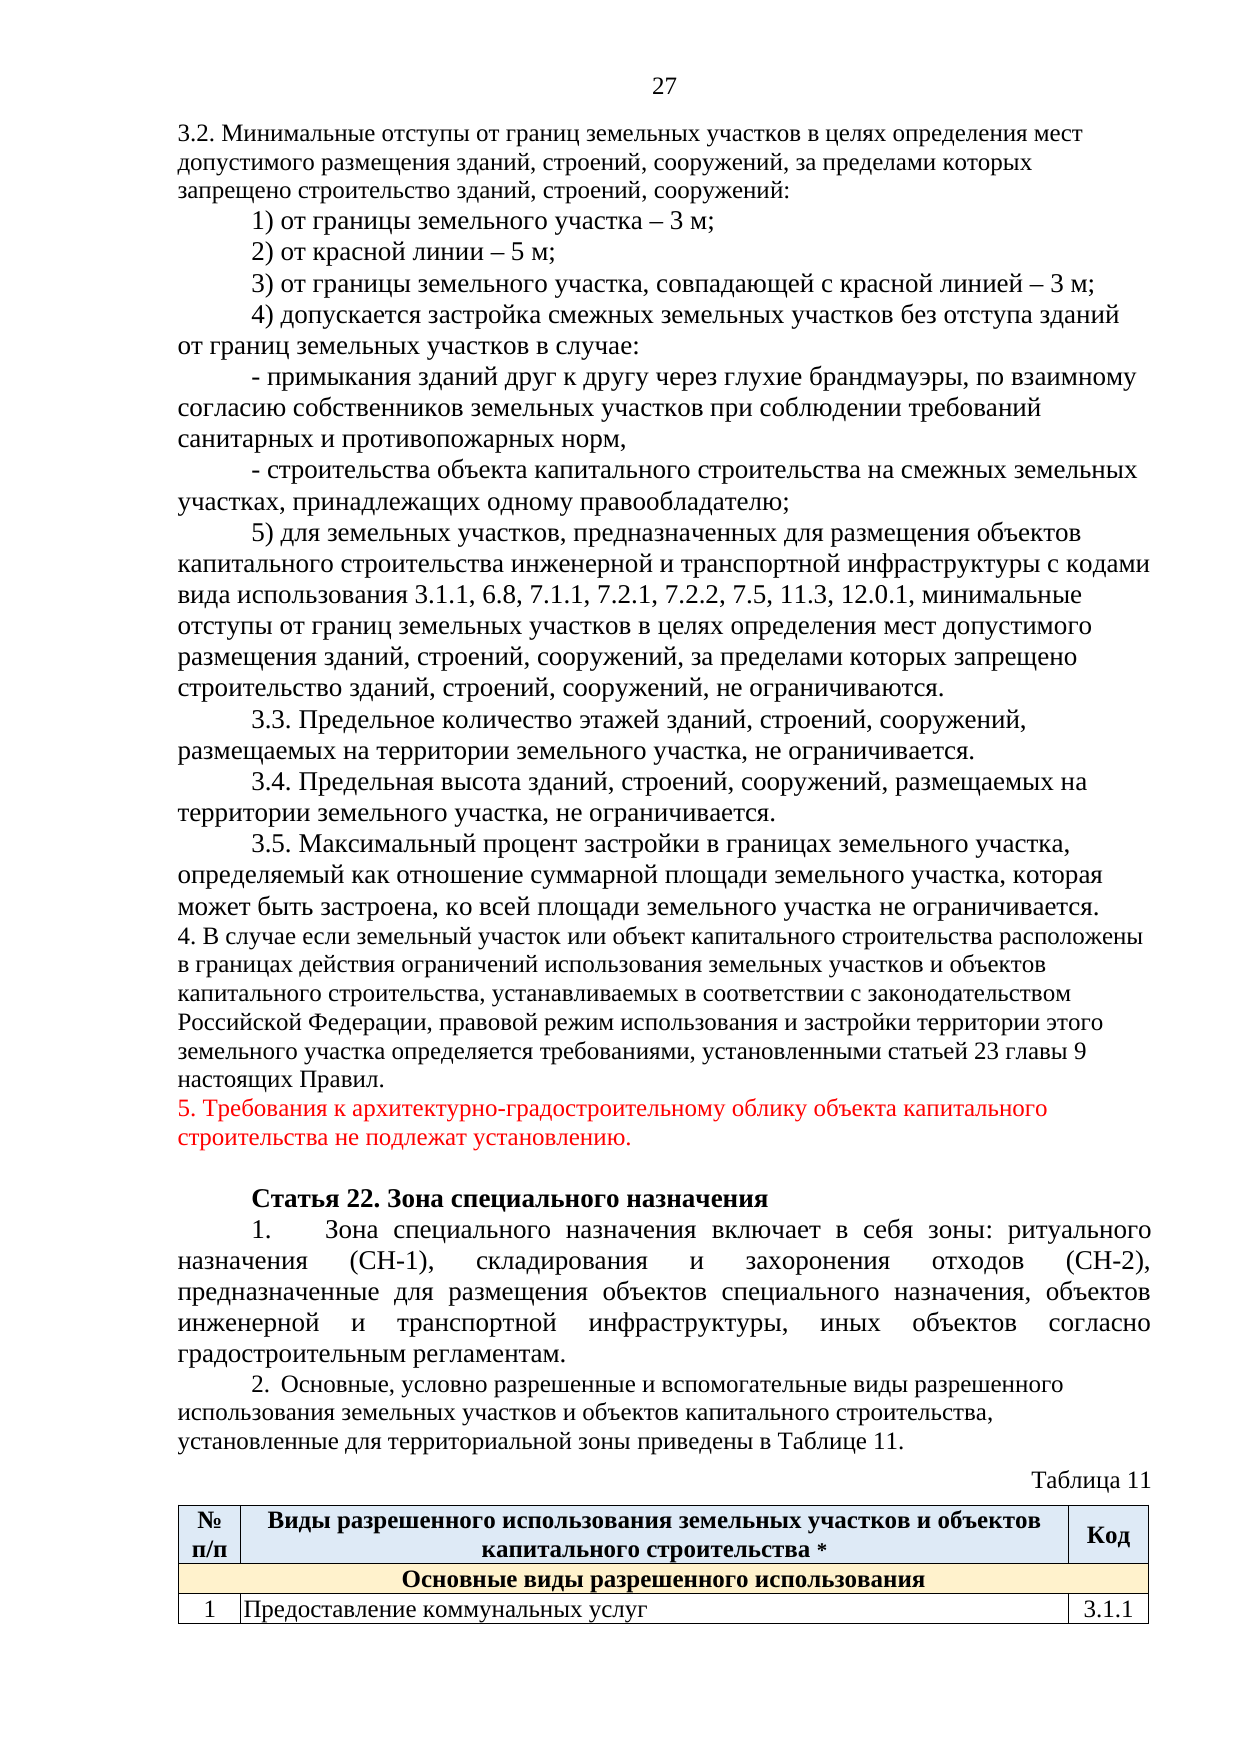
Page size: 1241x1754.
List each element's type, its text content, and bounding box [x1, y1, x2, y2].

text 5. Требования к архитектурно-градостроительному облику объекта капитального строительства не подлежат установлению. [177, 1093, 1152, 1151]
text 3.2. Минимальные отступы от границ земельных участков в целях определения мест допустимого размещения зданий, строений, сооружений, за пределами которых запрещено строительство зданий, строений, сооружений: [177, 118, 1152, 204]
subtitle Статья 22. Зона специального назначения [177, 1182, 1152, 1213]
text 4) допускается застройка смежных земельных участков без отступа зданий от границ земельных участков в случае: [177, 298, 1152, 360]
text 3.4. Предельная высота зданий, строений, сооружений, размещаемых на территории земельного участка, не ограничивается. [177, 765, 1152, 827]
list Зона специального назначения включает в себя зоны: ритуального назначения (СН-1), складирования и захоронения отходов (СН-2), предназначенные для размещения объектов специального назначения, объектов инженерной и транспортной инфраструктуры, иных объектов согласно градостроительным регламентам. [177, 1213, 1152, 1369]
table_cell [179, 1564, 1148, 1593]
text 3.5. Максимальный процент застройки в границах земельного участка, определяемый как отношение суммарной площади земельного участка, которая может быть застроена, ко всей площади земельного участка не ограничивается. [177, 827, 1152, 921]
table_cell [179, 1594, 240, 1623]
text 3.3. Предельное количество этажей зданий, строений, сооружений, размещаемых на территории земельного участка, не ограничивается. [177, 703, 1152, 765]
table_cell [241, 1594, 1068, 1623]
text 4. В случае если земельный участок или объект капитального строительства расположены в границах действия ограничений использования земельных участков и объектов капитального строительства, устанавливаемых в соответствии с законодательством Российской Федерации, правовой режим использования и застройки территории этого земельного участка определяется требованиями, установленными статьей 23 главы 9 настоящих Правил. [177, 921, 1152, 1093]
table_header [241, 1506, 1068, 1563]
text Таблица 11 [177, 1465, 1152, 1494]
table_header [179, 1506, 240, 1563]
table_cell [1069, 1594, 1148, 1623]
text 1) от границы земельного участка – 3 м; [177, 204, 1152, 236]
text 2) от красной линии – 5 м; [177, 236, 1152, 267]
text - примыкания зданий друг к другу через глухие брандмауэры, по взаимному согласию собственников земельных участков при соблюдении требований санитарных и противопожарных норм, [177, 360, 1152, 453]
text 5) для земельных участков, предназначенных для размещения объектов капитального строительства инженерной и транспортной инфраструктуры с кодами вида использования 3.1.1, 6.8, 7.1.1, 7.2.1, 7.2.2, 7.5, 11.3, 12.0.1, минимальные отступы от границ земельных участков в целях определения мест допустимого размещения зданий, строений, сооружений, за пределами которых запрещено строительство зданий, строений, сооружений, не ограничиваются. [177, 516, 1152, 703]
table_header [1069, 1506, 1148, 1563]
text - строительства объекта капитального строительства на смежных земельных участках, принадлежащих одному правообладателю; [177, 453, 1152, 516]
list Основные, условно разрешенные и вспомогательные виды разрешенного использования земельных участков и объектов капитального строительства, установленные для территориальной зоны приведены в Таблице 11. [177, 1369, 1152, 1455]
text 3) от границы земельного участка, совпадающей с красной линией – 3 м; [177, 267, 1152, 298]
